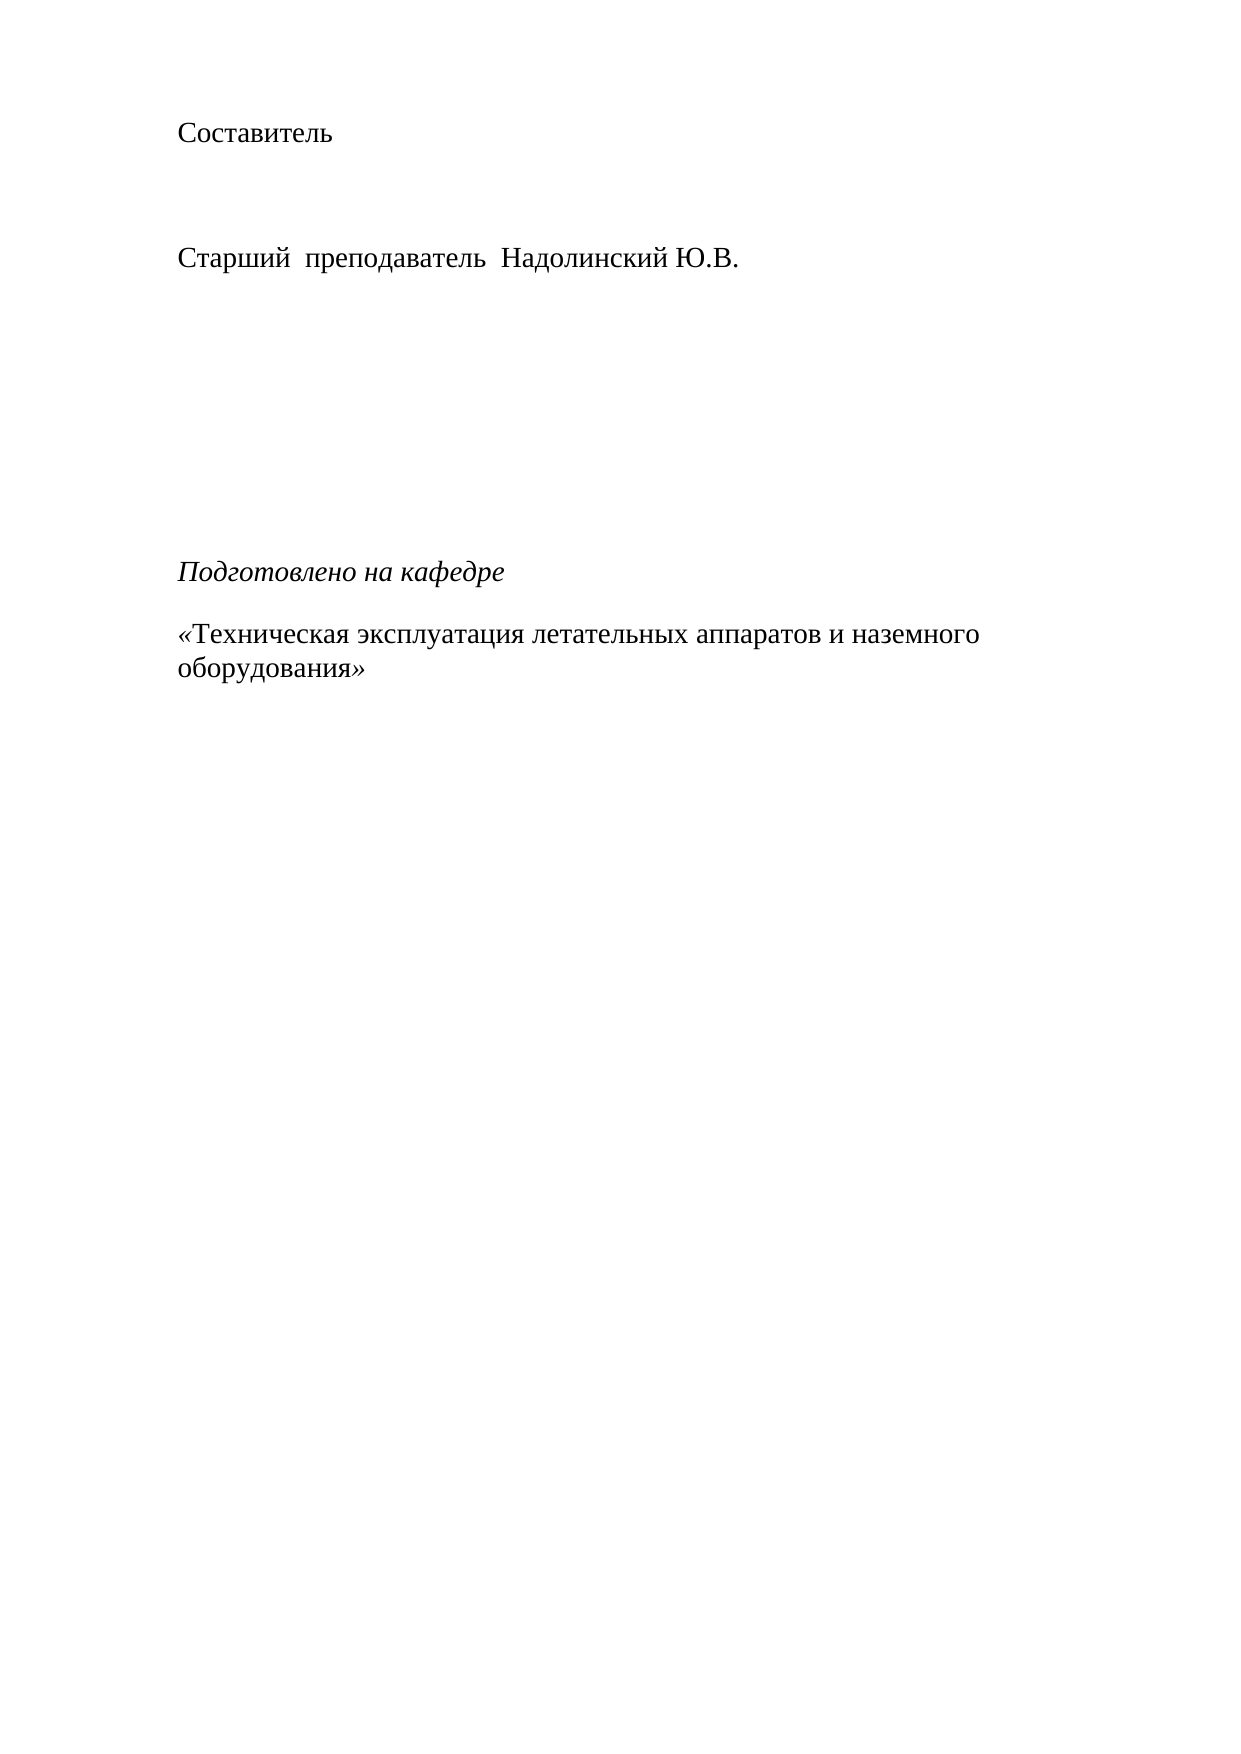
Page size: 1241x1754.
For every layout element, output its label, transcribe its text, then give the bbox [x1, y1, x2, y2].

text «Техническая эксплуатация летательных аппаратов и наземного оборудования» [177, 617, 1163, 683]
text Старший преподаватель Надолинский Ю.В. [177, 241, 1201, 274]
text Составитель [177, 115, 1201, 149]
text Подготовлено на кафедре [177, 554, 1201, 588]
